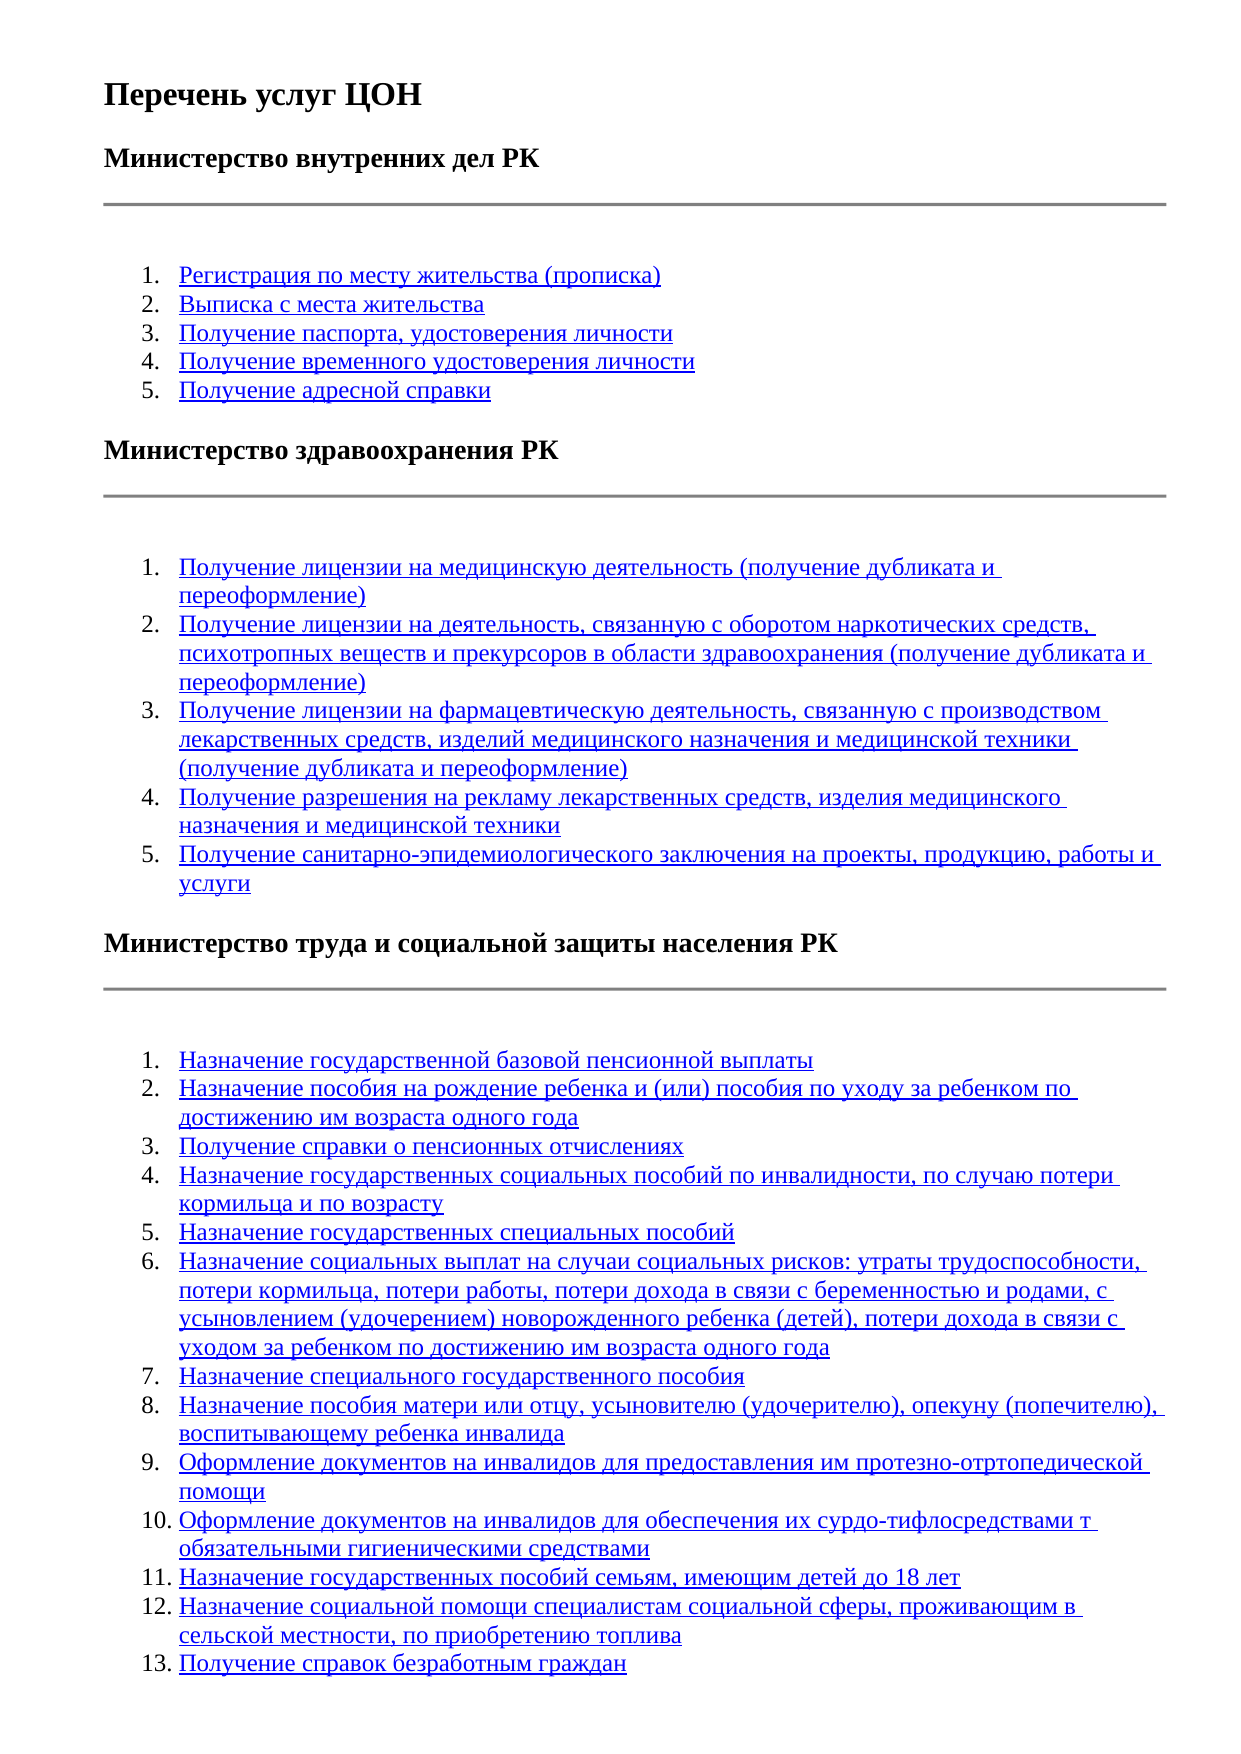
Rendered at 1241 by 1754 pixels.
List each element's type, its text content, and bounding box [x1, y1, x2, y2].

list Получение лицензии на медицинскую деятельность (получение дубликата и переоформление) [141, 552, 1167, 609]
list Оформление документов на инвалидов для предоставления им протезно-отртопедической помощи [141, 1447, 1167, 1505]
list Получение лицензии на фармацевтическую деятельность, связанную с производством лекарственных средств, изделий медицинского назначения и медицинской техники (получение дубликата и переоформление) [141, 696, 1167, 782]
list Получение санитарно-эпидемиологического заключения на проекты, продукцию, работы и услуги [141, 839, 1167, 897]
list Назначение социальной помощи специалистам социальной сферы, проживающим в сельской местности, по приобретению топлива [141, 1591, 1167, 1648]
list Назначение государственных социальных пособий по инвалидности, по случаю потери кормильца и по возрасту [141, 1160, 1167, 1217]
list Оформление документов на инвалидов для обеспечения их сурдо-тифлосредствами т обязательными гигиеническими средствами [141, 1505, 1167, 1562]
list Получение справок безработным граждан [141, 1648, 1167, 1677]
list Регистрация по месту жительства (прописка) [141, 260, 1167, 289]
list Получение адресной справки [141, 375, 1167, 404]
list Назначение специального государственного пособия [141, 1361, 1167, 1390]
list Назначение пособия на рождение ребенка и (или) пособия по уходу за ребенком по достижению им возраста одного года [141, 1073, 1167, 1131]
text Министерство труда и социальной защиты населения РК [103, 926, 1167, 958]
text Перечень услуг ЦОН [103, 74, 1167, 112]
list Назначение социальных выплат на случаи социальных рисков: утраты трудоспособности, потери кормильца, потери работы, потери дохода в связи с беременностью и родами, с усыновлением (удочерением) новорожденного ребенка (детей), потери дохода в связи с уходом за ребенком по достижению им возраста одного года [141, 1246, 1167, 1361]
list Назначение государственных специальных пособий [141, 1217, 1167, 1246]
list Получение разрешения на рекламу лекарственных средств, изделия медицинского назначения и медицинской техники [141, 782, 1167, 839]
list Получение временного удостоверения личности [141, 346, 1167, 375]
list Назначение государственных пособий семьям, имеющим детей до 18 лет [141, 1562, 1167, 1591]
list Получение справки о пенсионных отчислениях [141, 1131, 1167, 1160]
list Назначение государственной базовой пенсионной выплаты [141, 1045, 1167, 1073]
list Получение лицензии на деятельность, связанную с оборотом наркотических средств, психотропных веществ и прекурсоров в области здравоохранения (получение дубликата и переоформление) [141, 609, 1167, 696]
text Министерство внутренних дел РК [103, 141, 1167, 174]
list Назначение пособия матери или отцу, усыновителю (удочерителю), опекуну (попечителю), воспитывающему ребенка инвалида [141, 1390, 1167, 1447]
list Получение паспорта, удостоверения личности [141, 318, 1167, 346]
text Министерство здравоохранения РК [103, 433, 1167, 465]
list Выписка с места жительства [141, 289, 1167, 318]
